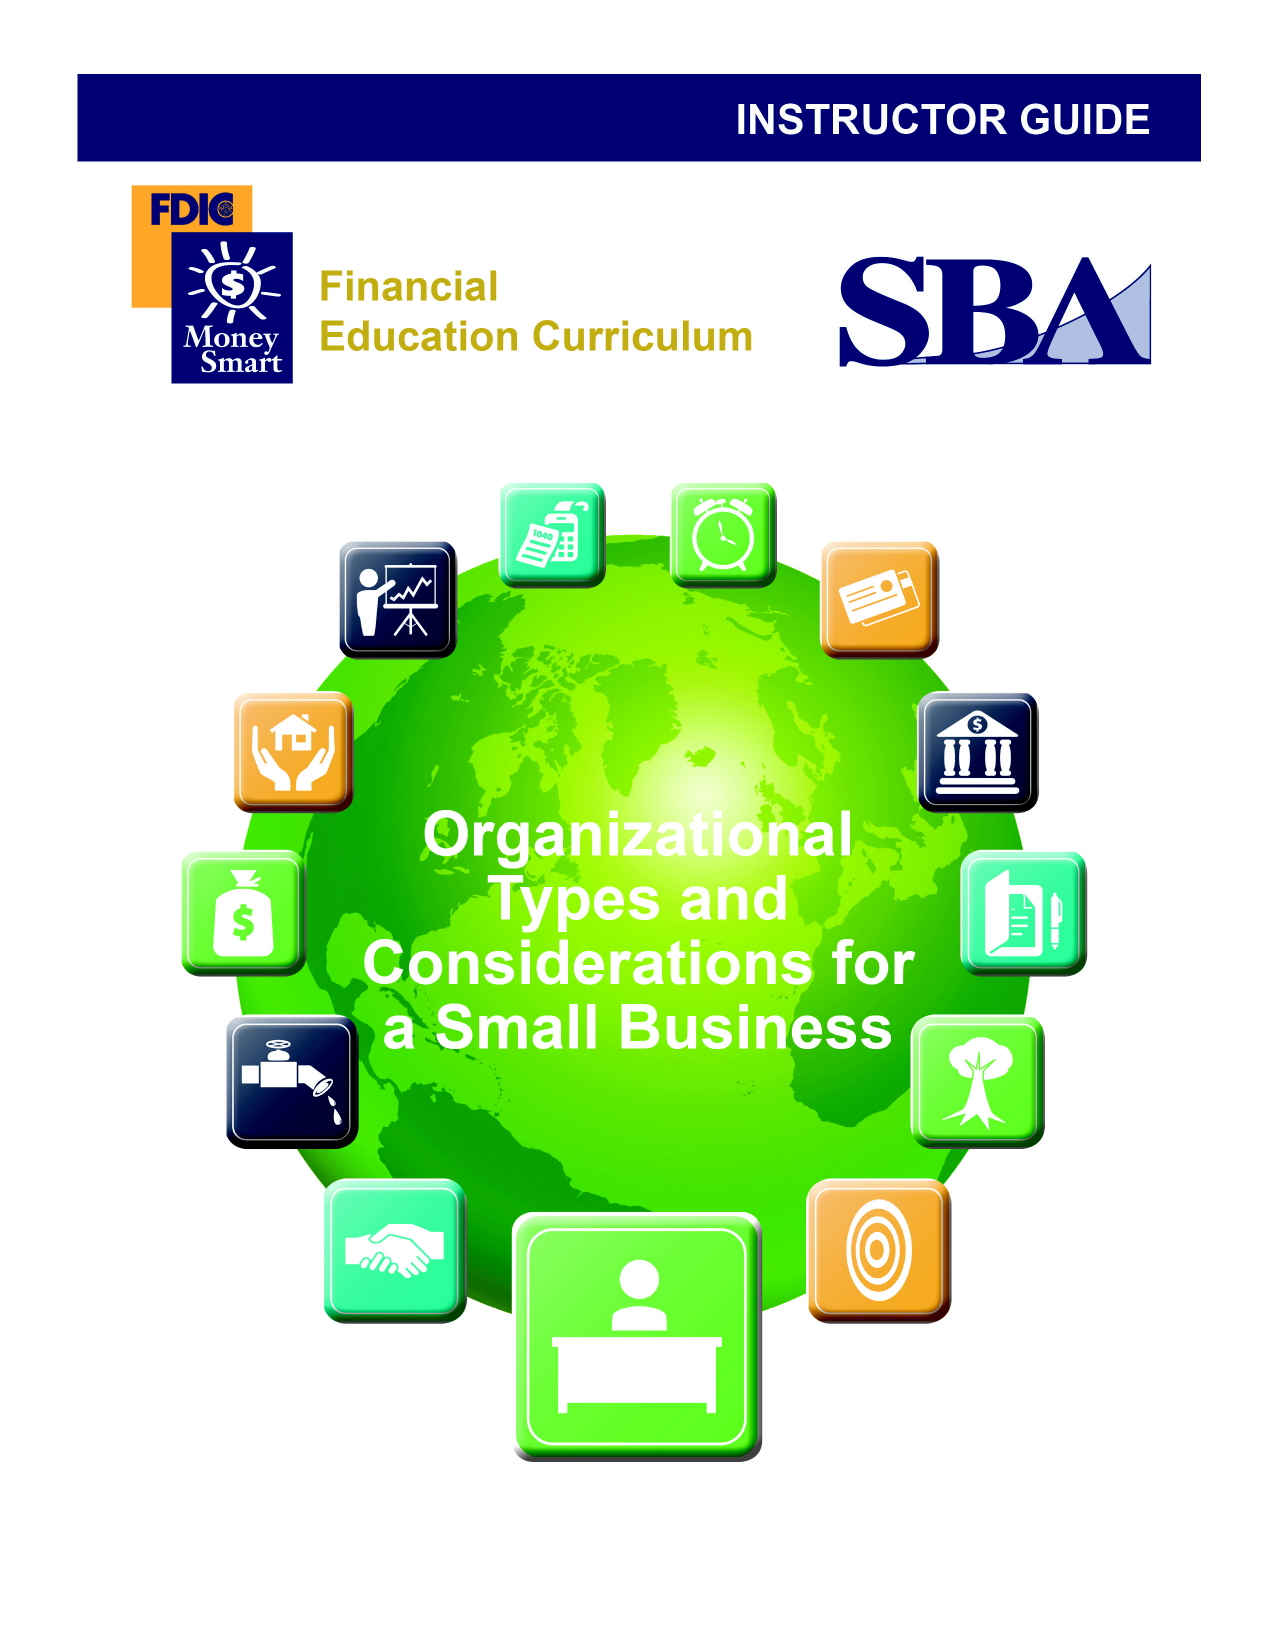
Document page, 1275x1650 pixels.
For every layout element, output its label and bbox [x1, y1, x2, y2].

picture [75, 74, 1201, 1575]
